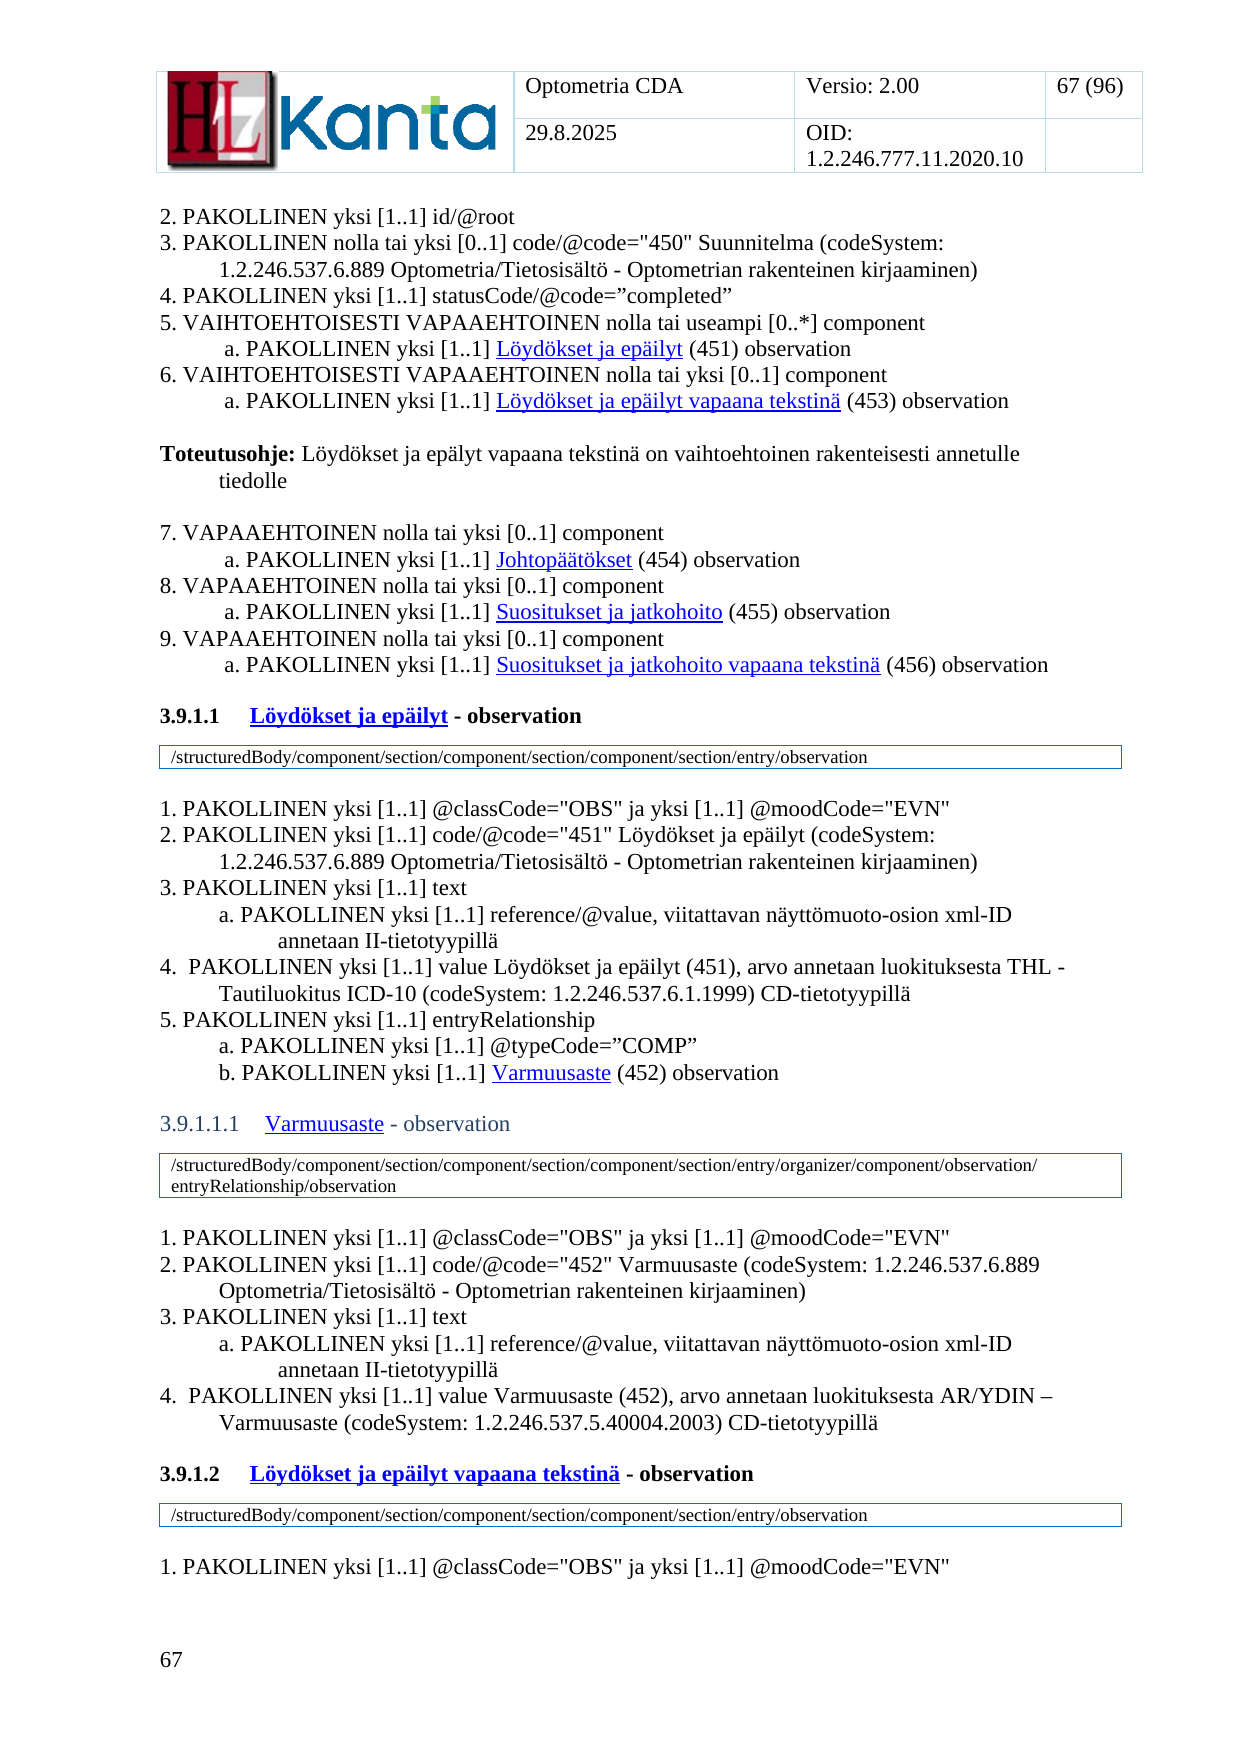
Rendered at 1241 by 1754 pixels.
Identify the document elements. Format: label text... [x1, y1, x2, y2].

text a. PAKOLLINEN yksi [1..1] reference/@value, viitattavan näyttömuoto-osion xml-ID annetaan II-tietotyypillä [218, 1330, 1081, 1382]
picture [281, 96, 496, 150]
text 1. PAKOLLINEN yksi [1..1] @classCode="OBS" ja yksi [1..1] @moodCode="EVN" [159, 1553, 1081, 1579]
text 5. VAIHTOEHTOISESTI VAPAAEHTOINEN nolla tai useampi [0..*] component [159, 308, 1081, 335]
text 4. PAKOLLINEN yksi [1..1] value Löydökset ja epäilyt (451), arvo annetaan luokituksesta THL - Tautiluokitus ICD-10 (codeSystem: 1.2.246.537.6.1.1999) CD-tietotyypillä [159, 953, 1081, 1006]
text 9. VAPAAEHTOINEN nolla tai yksi [0..1] component [159, 625, 1081, 651]
text Toteutusohje: Löydökset ja epälyt vapaana tekstinä on vaihtoehtoinen rakenteisesti annetulle tiedolle [159, 440, 1081, 493]
text 3. PAKOLLINEN yksi [1..1] text [159, 874, 1081, 901]
text 2. PAKOLLINEN yksi [1..1] code/@code="451" Löydökset ja epäilyt (codeSystem: 1.2.246.537.6.889 Optometria/Tietosisältö - Optometrian rakenteinen kirjaaminen) [159, 822, 1081, 874]
subtitle Varmuusaste - observation [159, 1110, 1081, 1136]
text a. PAKOLLINEN yksi [1..1] Löydökset ja epäilyt (451) observation [218, 335, 1081, 361]
table_header /structuredBody/component/section/component/section/component/section/entry/observation [160, 1504, 1121, 1526]
text a. PAKOLLINEN yksi [1..1] Suositukset ja jatkohoito (455) observation [218, 598, 1081, 625]
text 2. PAKOLLINEN yksi [1..1] code/@code="452" Varmuusaste (codeSystem: 1.2.246.537.6.889 Optometria/Tietosisältö - Optometrian rakenteinen kirjaaminen) [159, 1251, 1081, 1303]
text 7. VAPAAEHTOINEN nolla tai yksi [0..1] component [159, 519, 1081, 546]
picture [167, 71, 279, 171]
table_header /structuredBody/component/section/component/section/component/section/entry/organizer/component/observation/entryRelationship/observation [160, 1154, 1121, 1197]
text a. PAKOLLINEN yksi [1..1] Löydökset ja epäilyt vapaana tekstinä (453) observation [218, 388, 1081, 414]
subtitle Löydökset ja epäilyt vapaana tekstinä - observation [159, 1460, 1081, 1487]
text a. PAKOLLINEN yksi [1..1] Johtopäätökset (454) observation [218, 546, 1081, 572]
subtitle Löydökset ja epäilyt - observation [159, 702, 1081, 729]
text a. PAKOLLINEN yksi [1..1] Suositukset ja jatkohoito vapaana tekstinä (456) observation [218, 651, 1081, 677]
text 1. PAKOLLINEN yksi [1..1] @classCode="OBS" ja yksi [1..1] @moodCode="EVN" [159, 795, 1081, 822]
text a. PAKOLLINEN yksi [1..1] reference/@value, viitattavan näyttömuoto-osion xml-ID annetaan II-tietotyypillä [218, 901, 1081, 953]
text 3. PAKOLLINEN yksi [1..1] text [159, 1303, 1081, 1330]
text b. PAKOLLINEN yksi [1..1] Varmuusaste (452) observation [218, 1059, 1081, 1085]
text 1. PAKOLLINEN yksi [1..1] @classCode="OBS" ja yksi [1..1] @moodCode="EVN" [159, 1224, 1081, 1251]
text 8. VAPAAEHTOINEN nolla tai yksi [0..1] component [159, 572, 1081, 598]
text 4. PAKOLLINEN yksi [1..1] statusCode/@code=”completed” [159, 282, 1081, 308]
text 4. PAKOLLINEN yksi [1..1] value Varmuusaste (452), arvo annetaan luokituksesta AR/YDIN – Varmuusaste (codeSystem: 1.2.246.537.5.40004.2003) CD-tietotyypillä [159, 1382, 1081, 1435]
text 2. PAKOLLINEN yksi [1..1] id/@root [159, 203, 1081, 229]
text 6. VAIHTOEHTOISESTI VAPAAEHTOINEN nolla tai yksi [0..1] component [159, 361, 1081, 388]
text 3. PAKOLLINEN nolla tai yksi [0..1] code/@code="450" Suunnitelma (codeSystem: 1.2.246.537.6.889 Optometria/Tietosisältö - Optometrian rakenteinen kirjaaminen) [159, 229, 1081, 282]
text a. PAKOLLINEN yksi [1..1] @typeCode=”COMP” [218, 1032, 1081, 1059]
text 5. PAKOLLINEN yksi [1..1] entryRelationship [159, 1006, 1081, 1032]
table_header /structuredBody/component/section/component/section/component/section/entry/observation [160, 746, 1121, 768]
